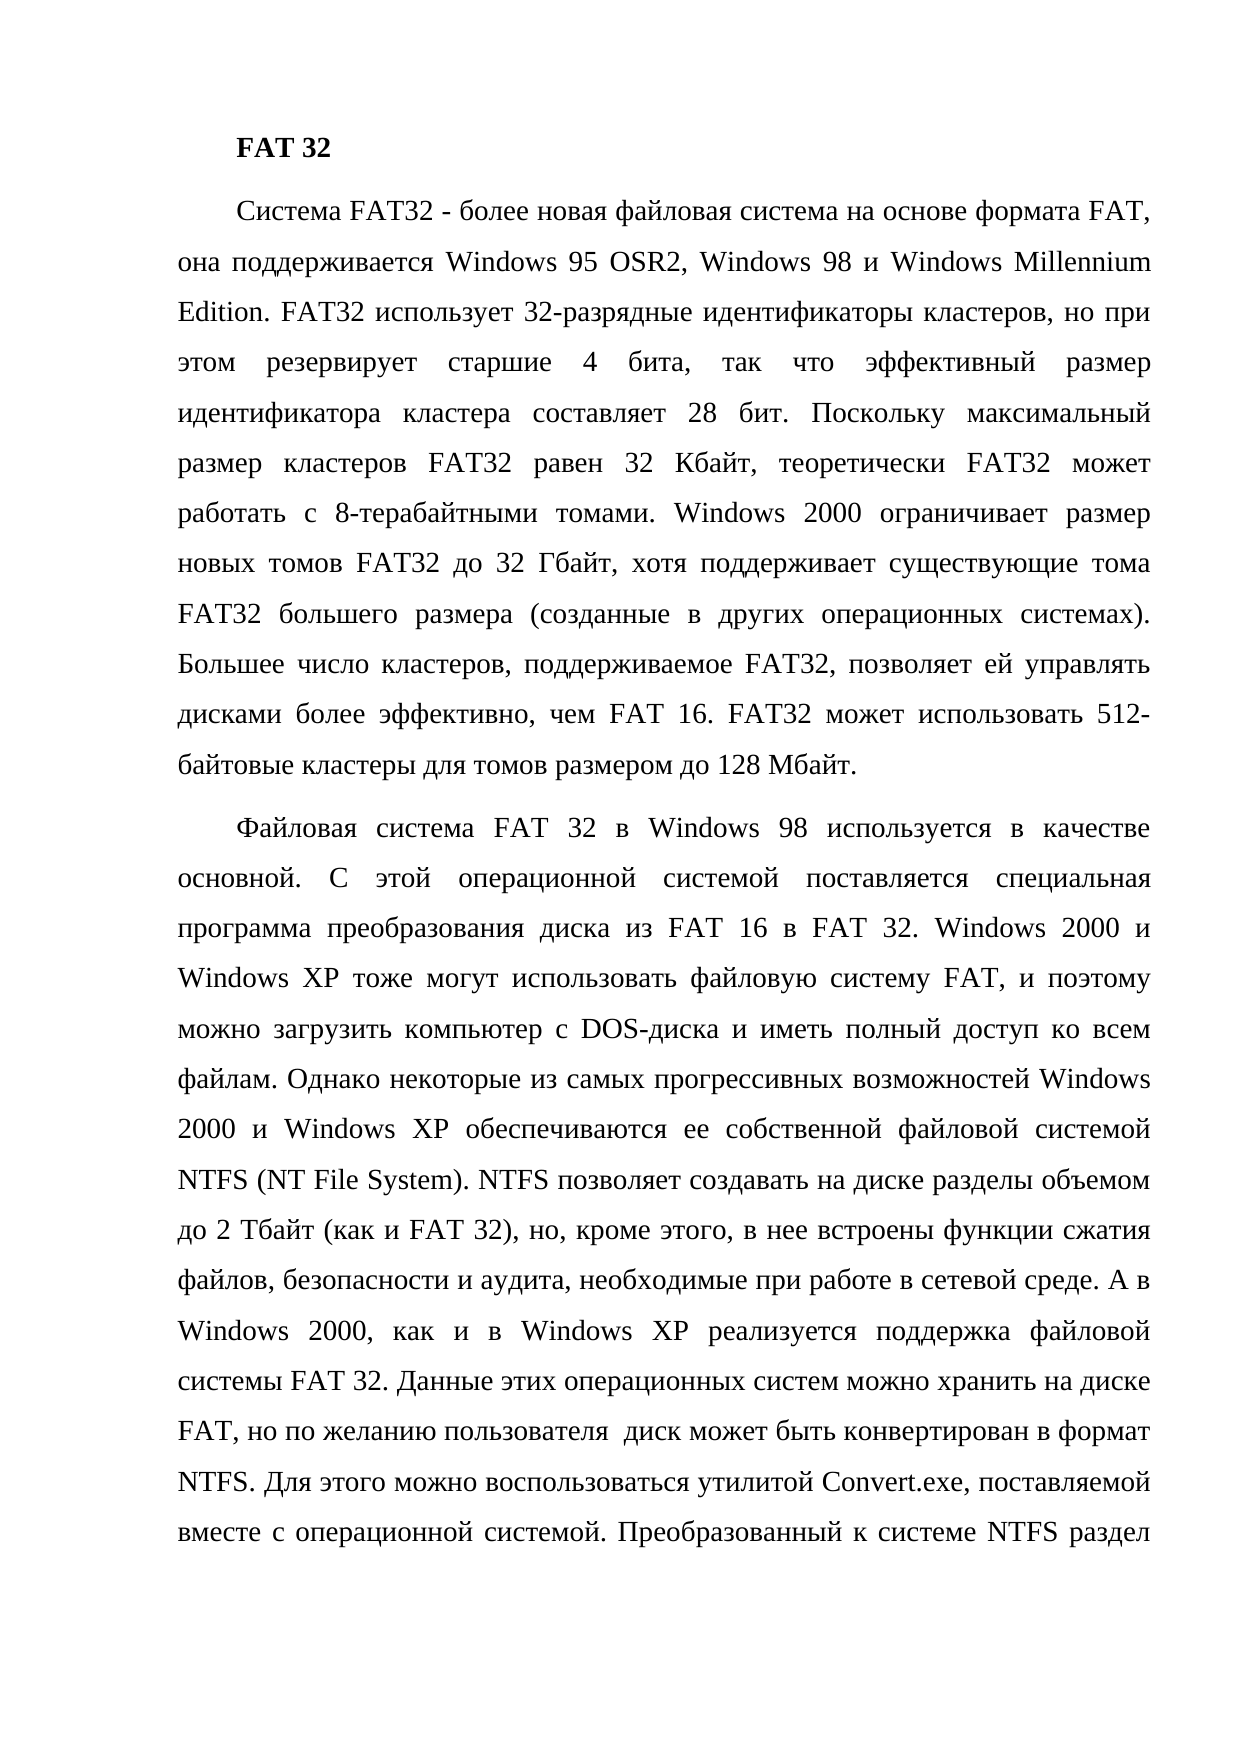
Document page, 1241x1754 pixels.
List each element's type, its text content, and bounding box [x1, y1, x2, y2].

text Система FAT32 - более новая файловая система на основе формата FAT, она поддерживается Windows 95 OSR2, Windows 98 и Windows Millennium Edition. FAT32 использует 32-разрядные идентификаторы кластеров, но при этом резервирует старшие 4 бита, так что эффективный размер идентификатора кластера составляет 28 бит. Поскольку максимальный размер кластеров FAT32 равен 32 Кбайт, теоретически FAT32 может работать с 8-терабайтными томами. Windows 2000 ограничивает размер новых томов FAT32 до 32 Гбайт, хотя поддерживает существующие тома FАТ32 большего размера (созданные в других операционных системах). Большее число кластеров, поддерживаемое FAT32, позволяет ей управлять дисками более эффективно, чем FAT 16. FAT32 может использовать 512-байтовые кластеры для томов размером до 128 Мбайт. [177, 193, 1152, 780]
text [177, 810, 1152, 1548]
text FAT 32 [177, 131, 1152, 164]
